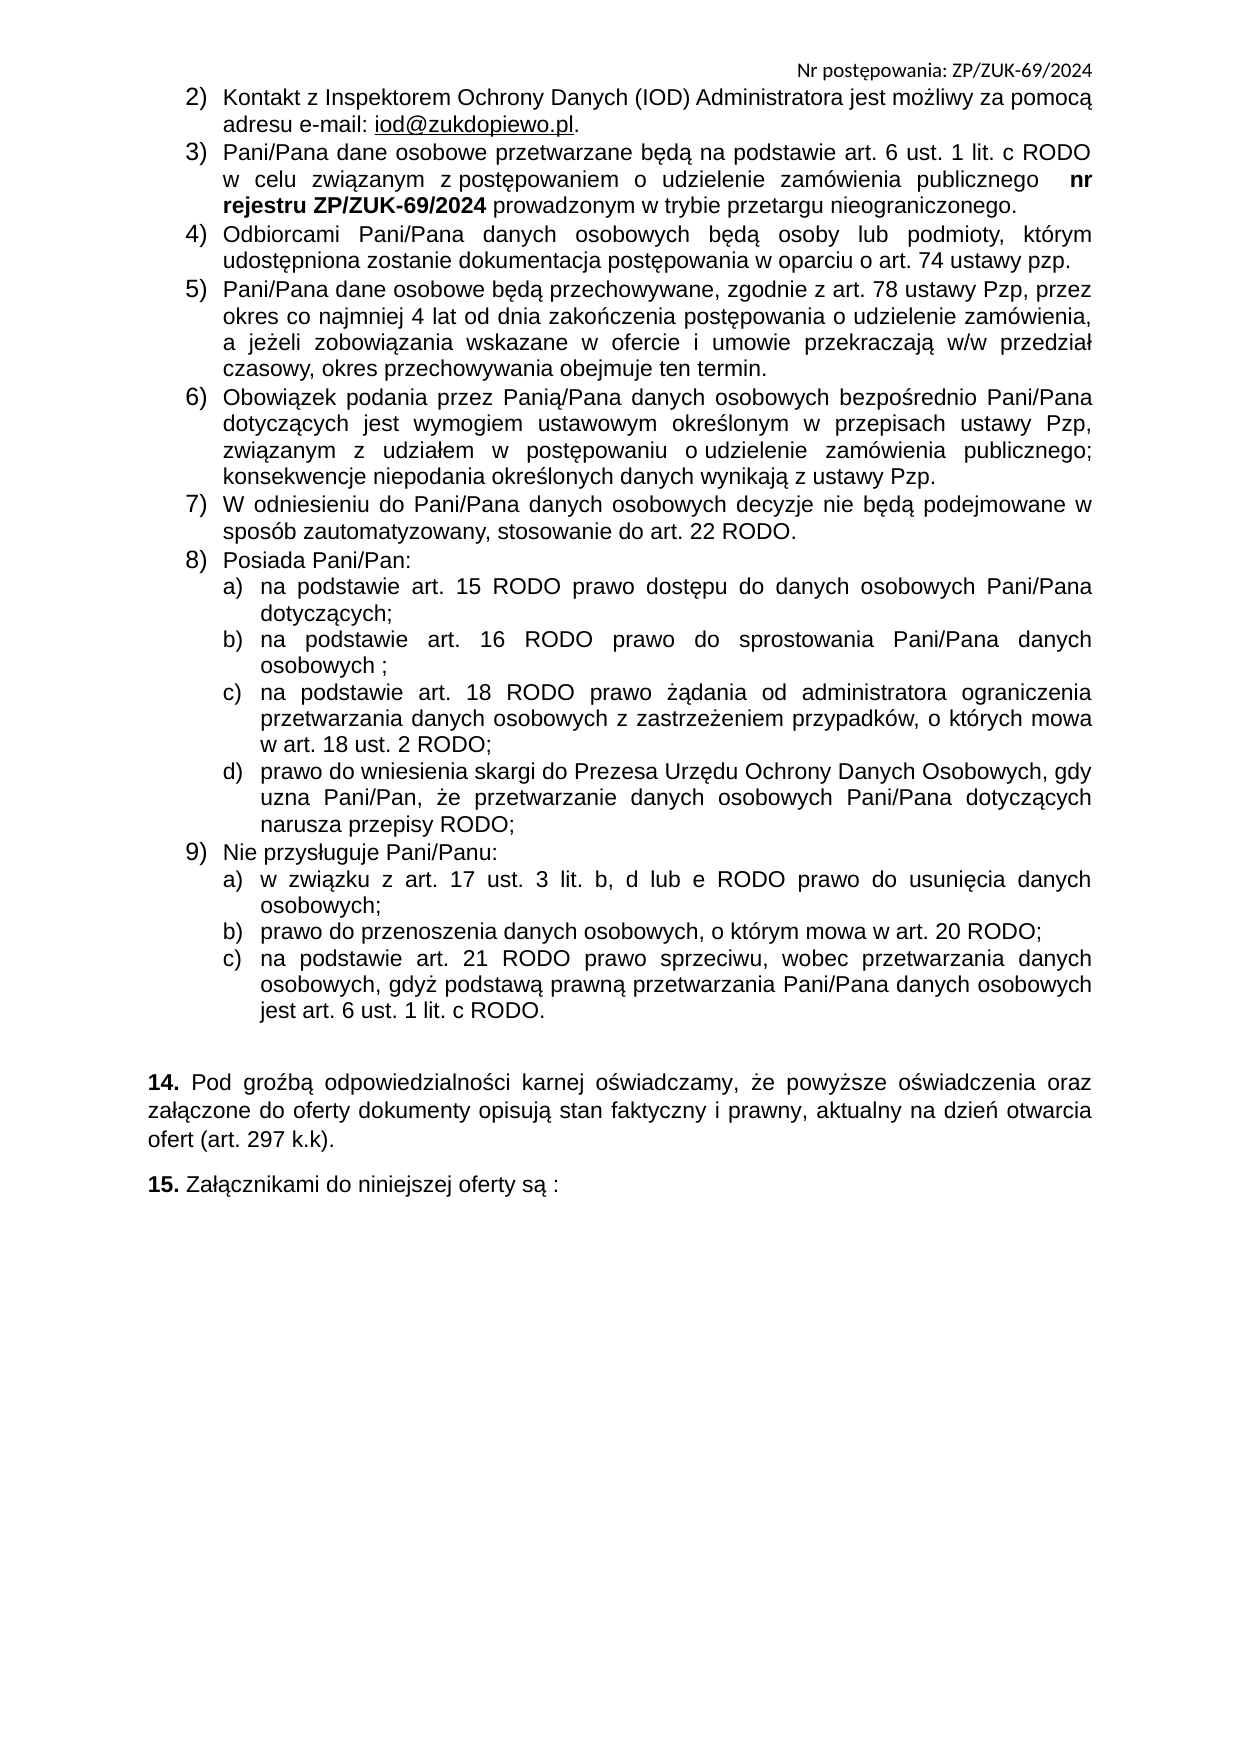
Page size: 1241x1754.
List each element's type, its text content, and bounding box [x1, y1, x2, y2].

list w związku z art. 17 ust. 3 lit. b, d lub e RODO prawo do usunięcia danych osobowych; [223, 866, 1092, 918]
list prawo do przenoszenia danych osobowych, o którym mowa w art. 20 RODO; [223, 918, 1092, 945]
list na podstawie art. 21 RODO prawo sprzeciwu, wobec przetwarzania danych osobowych, gdyż podstawą prawną przetwarzania Pani/Pana danych osobowych jest art. 6 ust. 1 lit. c RODO. [223, 945, 1092, 1024]
list prawo do wniesienia skargi do Prezesa Urzędu Ochrony Danych Osobowych, gdy uzna Pani/Pan, że przetwarzanie danych osobowych Pani/Pana dotyczących narusza przepisy RODO; [223, 758, 1092, 837]
text 15. Załącznikami do niniejszej oferty są : [148, 1171, 1092, 1197]
list Pani/Pana dane osobowe będą przechowywane, zgodnie z art. 78 ustawy Pzp, przez okres co najmniej 4 lat od dnia zakończenia postępowania o udzielenie zamówienia, a jeżeli zobowiązania wskazane w ofercie i umowie przekraczają w/w przedział czasowy, okres przechowywania obejmuje ten termin. [185, 274, 1092, 382]
list Odbiorcami Pani/Pana danych osobowych będą osoby lub podmioty, którym udostępniona zostanie dokumentacja postępowania w oparciu o art. 74 ustawy pzp. [185, 219, 1092, 274]
list na podstawie art. 15 RODO prawo dostępu do danych osobowych Pani/Pana dotyczących; [223, 573, 1092, 626]
list Pani/Pana dane osobowe przetwarzane będą na podstawie art. 6 ust. 1 lit. c RODO w celu związanym z postępowaniem o udzielenie zamówienia publicznego nr rejestru ZP/ZUK-69/2024 prowadzonym w trybie przetargu nieograniczonego. [185, 137, 1092, 219]
list Nie przysługuje Pani/Panu: [185, 837, 1092, 866]
list Kontakt z Inspektorem Ochrony Danych (IOD) Administratora jest możliwy za pomocą adresu e-mail: iod@zukdopiewo.pl. [185, 82, 1092, 137]
list Obowiązek podania przez Panią/Pana danych osobowych bezpośrednio Pani/Pana dotyczących jest wymogiem ustawowym określonym w przepisach ustawy Pzp, związanym z udziałem w postępowaniu o udzielenie zamówienia publicznego; konsekwencje niepodania określonych danych wynikają z ustawy Pzp. [185, 382, 1092, 489]
list na podstawie art. 18 RODO prawo żądania od administratora ograniczenia przetwarzania danych osobowych z zastrzeżeniem przypadków, o których mowa w art. 18 ust. 2 RODO; [223, 679, 1092, 758]
list Posiada Pani/Pan: [185, 544, 1092, 573]
list na podstawie art. 16 RODO prawo do sprostowania Pani/Pana danych osobowych ; [223, 626, 1092, 679]
text 14. Pod groźbą odpowiedzialności karnej oświadczamy, że powyższe oświadczenia oraz załączone do oferty dokumenty opisują stan faktyczny i prawny, aktualny na dzień otwarcia ofert (art. 297 k.k). [148, 1069, 1092, 1152]
list W odniesieniu do Pani/Pana danych osobowych decyzje nie będą podejmowane w sposób zautomatyzowany, stosowanie do art. 22 RODO. [185, 489, 1092, 544]
